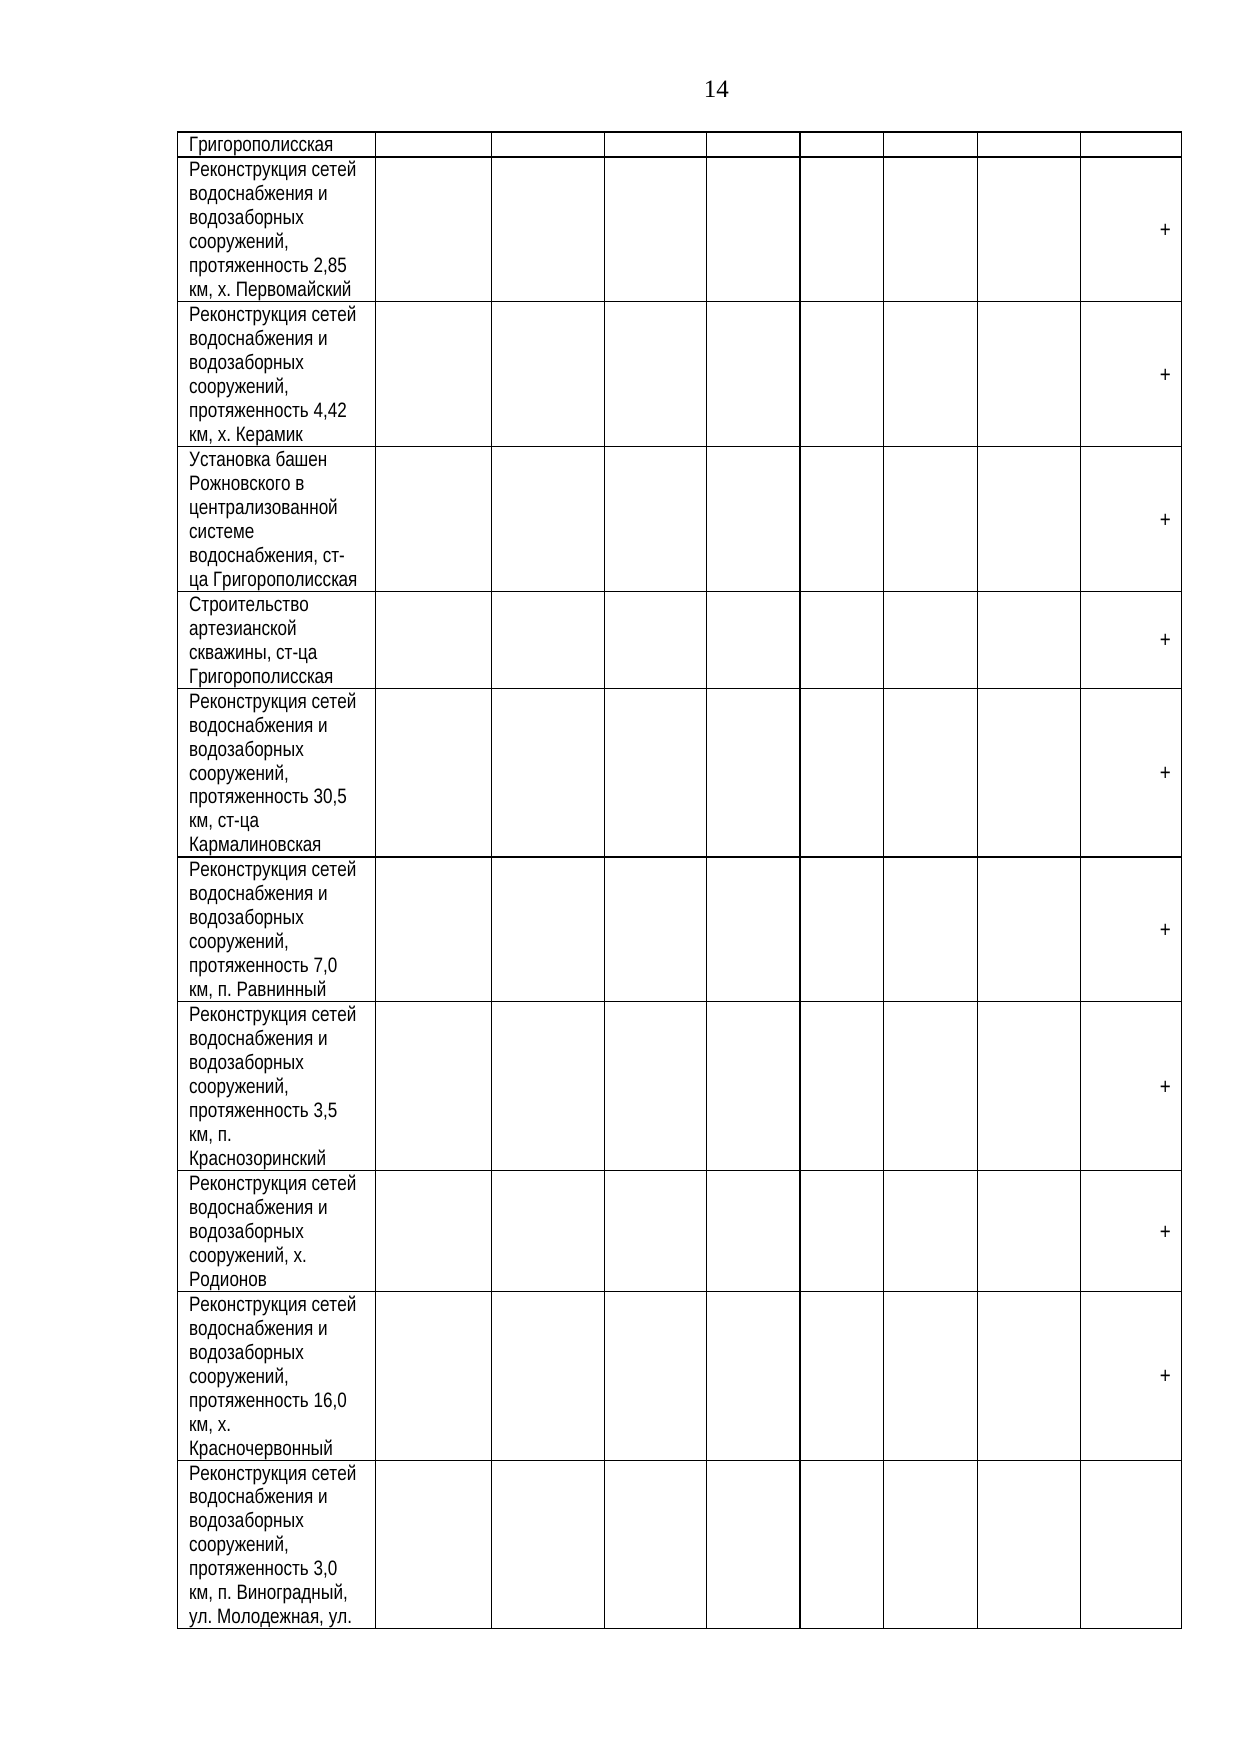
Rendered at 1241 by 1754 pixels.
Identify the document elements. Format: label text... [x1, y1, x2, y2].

table_cell [492, 447, 604, 591]
table_cell [801, 689, 883, 856]
table_cell [884, 1002, 977, 1170]
table_cell [376, 1461, 491, 1628]
table_cell [376, 858, 491, 1001]
table_cell [605, 1461, 706, 1628]
table_cell [978, 1002, 1080, 1170]
table_cell [605, 1292, 706, 1459]
table_cell [707, 447, 799, 591]
table_cell [884, 592, 977, 688]
table_cell [376, 1292, 491, 1459]
table_cell [707, 133, 799, 156]
table_cell [707, 858, 799, 1001]
table_cell [707, 689, 799, 856]
table_cell [376, 592, 491, 688]
table_cell [605, 158, 706, 301]
table_cell + [1081, 133, 1181, 156]
table_cell [605, 689, 706, 856]
table_cell [605, 447, 706, 591]
table_cell + [1081, 158, 1181, 301]
table_cell [376, 158, 491, 301]
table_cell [178, 133, 375, 156]
table_cell [801, 1002, 883, 1170]
table_cell [376, 689, 491, 856]
table_cell [376, 447, 491, 591]
table_cell [978, 592, 1080, 688]
table_cell [884, 1461, 977, 1628]
table_cell Реконструкция сетей водоснабжения и водозаборных сооружений, протяженность 30,5 км, ст-ца Кармалиновская [178, 689, 375, 856]
table_cell [492, 133, 604, 156]
table_cell [801, 858, 883, 1001]
table_cell [605, 1171, 706, 1291]
table_cell [884, 1171, 977, 1291]
table_cell [978, 689, 1080, 856]
table_cell [492, 1002, 604, 1170]
table_cell [801, 447, 883, 591]
table_cell [707, 302, 799, 446]
table_cell Реконструкция сетей водоснабжения и водозаборных сооружений, протяженность 7,0 км, п. Равнинный [178, 858, 375, 1001]
table_cell [492, 858, 604, 1001]
table_cell + [1081, 1292, 1181, 1459]
table_cell + [1081, 689, 1181, 856]
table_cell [178, 1461, 375, 1628]
table_cell [978, 1171, 1080, 1291]
table_cell [492, 158, 604, 301]
table_cell [492, 1171, 604, 1291]
table_cell [978, 302, 1080, 446]
table_cell + [1081, 1002, 1181, 1170]
table_cell [707, 1171, 799, 1291]
table_cell + [1081, 858, 1181, 1001]
table_cell [801, 133, 883, 156]
table_cell [707, 158, 799, 301]
table_cell [801, 1461, 883, 1628]
table_cell [707, 592, 799, 688]
table_cell [884, 133, 977, 156]
table_cell [884, 858, 977, 1001]
table_cell Реконструкция сетей водоснабжения и водозаборных сооружений, протяженность 3,5 км, п. Краснозоринский [178, 1002, 375, 1170]
table_cell + [1081, 302, 1181, 446]
table_cell Реконструкция сетей водоснабжения и водозаборных сооружений, протяженность 16,0 км, х. Красночервонный [178, 1292, 375, 1459]
table_cell [801, 302, 883, 446]
table_cell [978, 447, 1080, 591]
table_cell + [1081, 447, 1181, 591]
table_cell [492, 1292, 604, 1459]
table_cell [707, 1002, 799, 1170]
table_cell [978, 133, 1080, 156]
table_cell [884, 158, 977, 301]
table_cell [376, 1002, 491, 1170]
table_cell [884, 689, 977, 856]
table_cell [801, 592, 883, 688]
table_cell [707, 1461, 799, 1628]
table_cell [884, 1292, 977, 1459]
table_cell [492, 592, 604, 688]
table_cell [605, 1002, 706, 1170]
table_cell + [1081, 592, 1181, 688]
table_cell Реконструкция сетей водоснабжения и водозаборных сооружений, х. Родионов [178, 1171, 375, 1291]
table_cell [376, 1171, 491, 1291]
table_cell [492, 302, 604, 446]
table_cell [978, 158, 1080, 301]
table_cell [801, 1171, 883, 1291]
table_cell [801, 158, 883, 301]
table_cell [376, 133, 491, 156]
table_cell [978, 1292, 1080, 1459]
table_cell [605, 592, 706, 688]
table_cell [492, 1461, 604, 1628]
table_cell [376, 302, 491, 446]
table_cell [978, 1461, 1080, 1628]
table_cell Реконструкция сетей водоснабжения и водозаборных сооружений, протяженность 2,85 км, х. Первомайский [178, 158, 375, 301]
table_cell Реконструкция сетей водоснабжения и водозаборных сооружений, протяженность 4,42 км, х. Керамик [178, 302, 375, 446]
table_cell [492, 689, 604, 856]
table_cell [884, 302, 977, 446]
table_cell [605, 133, 706, 156]
table_cell [1081, 1461, 1181, 1628]
table_cell [707, 1292, 799, 1459]
table_cell Строительство артезианской скважины, ст-ца Григорополисская [178, 592, 375, 688]
table_cell [605, 302, 706, 446]
table_cell + [1081, 1171, 1181, 1291]
table_cell [978, 858, 1080, 1001]
table_cell [801, 1292, 883, 1459]
table_cell [605, 858, 706, 1001]
table_cell Установка башен Рожновского в централизованной системе водоснабжения, ст-ца Григорополисская [178, 447, 375, 591]
table_cell [884, 447, 977, 591]
